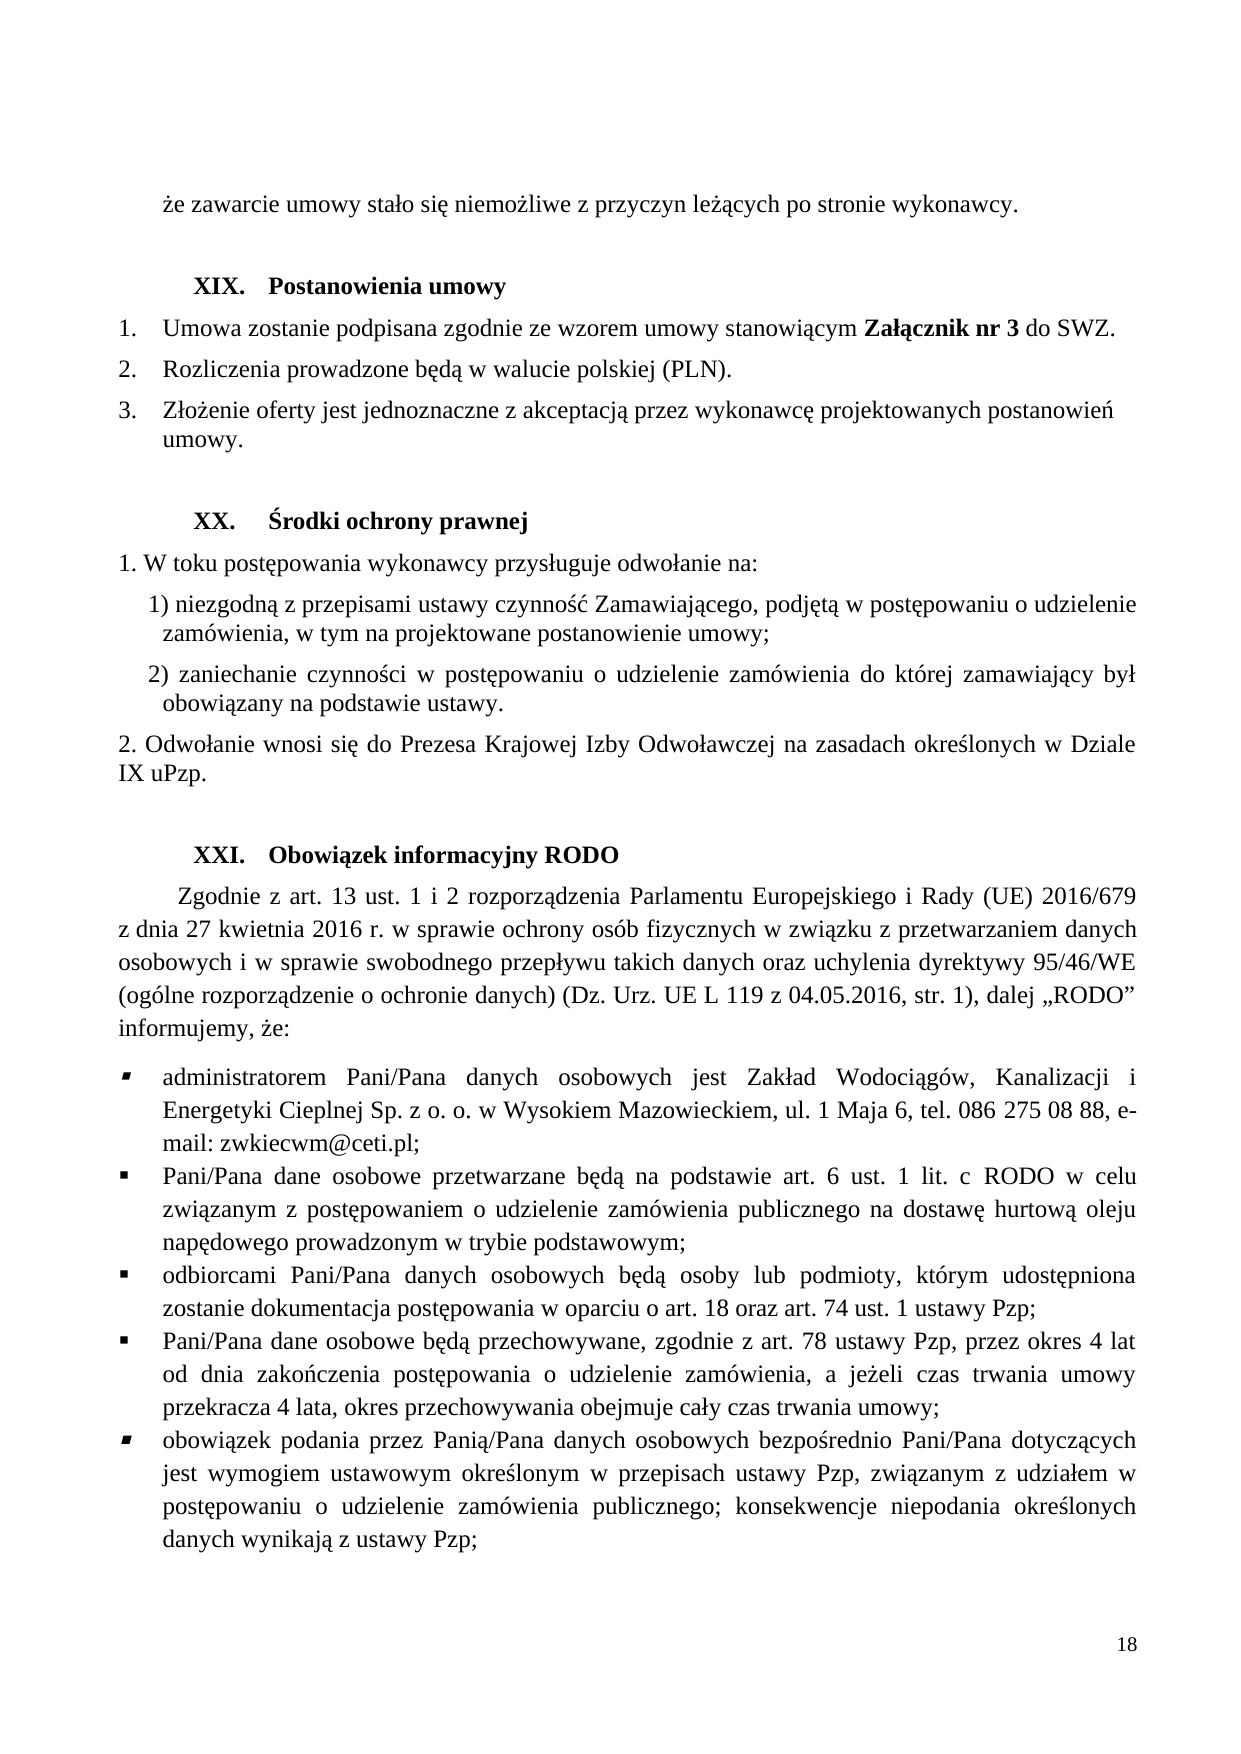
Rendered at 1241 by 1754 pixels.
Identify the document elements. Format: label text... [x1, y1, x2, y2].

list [118, 189, 1137, 218]
text 1. W toku postępowania wykonawcy przysługuje odwołanie na: [118, 548, 1137, 576]
list Obowiązek informacyjny RODO [193, 840, 1137, 869]
list Pani/Pana dane osobowe przetwarzane będą na podstawie art. 6 ust. 1 lit. c RODO w celu związanym z postępowaniem o udzielenie zamówienia publicznego na dostawę hurtową oleju napędowego prowadzonym w trybie podstawowym; [118, 1161, 1137, 1256]
list obowiązek podania przez Panią/Pana danych osobowych bezpośrednio Pani/Pana dotyczących jest wymogiem ustawowym określonym w przepisach ustawy Pzp, związanym z udziałem w postępowaniu o udzielenie zamówienia publicznego; konsekwencje niepodania określonych danych wynikają z ustawy Pzp; [118, 1425, 1137, 1553]
list Środki ochrony prawnej [193, 506, 1137, 535]
text Zgodnie z art. 13 ust. 1 i 2 rozporządzenia Parlamentu Europejskiego i Rady (UE) 2016/679 z dnia 27 kwietnia 2016 r. w sprawie ochrony osób fizycznych w związku z przetwarzaniem danych osobowych i w sprawie swobodnego przepływu takich danych oraz uchylenia dyrektywy 95/46/WE (ogólne rozporządzenie o ochronie danych) (Dz. Urz. UE L 119 z 04.05.2016, str. 1), dalej „RODO” informujemy, że: [118, 881, 1137, 1042]
text 2. Odwołanie wnosi się do Prezesa Krajowej Izby Odwoławczej na zasadach określonych w Dziale IX uPzp. [118, 729, 1137, 786]
list odbiorcami Pani/Pana danych osobowych będą osoby lub podmioty, którym udostępniona zostanie dokumentacja postępowania w oparciu o art. 18 oraz art. 74 ust. 1 ustawy Pzp; [118, 1260, 1137, 1322]
text 1) niezgodną z przepisami ustawy czynność Zamawiającego, podjętą w postępowaniu o udzielenie zamówienia, w tym na projektowane postanowienie umowy; [148, 589, 1137, 646]
list Pani/Pana dane osobowe będą przechowywane, zgodnie z art. 78 ustawy Pzp, przez okres 4 lat od dnia zakończenia postępowania o udzielenie zamówienia, a jeżeli czas trwania umowy przekracza 4 lata, okres przechowywania obejmuje cały czas trwania umowy; [118, 1326, 1137, 1421]
list Rozliczenia prowadzone będą w walucie polskiej (PLN). [118, 354, 1137, 383]
text 2) zaniechanie czynności w postępowaniu o udzielenie zamówienia do której zamawiający był obowiązany na podstawie ustawy. [148, 659, 1137, 716]
list Złożenie oferty jest jednoznaczne z akceptacją przez wykonawcę projektowanych postanowień umowy. [118, 395, 1137, 453]
list Umowa zostanie podpisana zgodnie ze wzorem umowy stanowiącym Załącznik nr 3 do SWZ. [118, 313, 1137, 341]
list administratorem Pani/Pana danych osobowych jest Zakład Wodociągów, Kanalizacji i Energetyki Cieplnej Sp. z o. o. w Wysokiem Mazowieckiem, ul. 1 Maja 6, tel. 086 275 08 88, e-mail: zwkiecwm@ceti.pl; [118, 1062, 1137, 1157]
list Postanowienia umowy [193, 271, 1137, 300]
